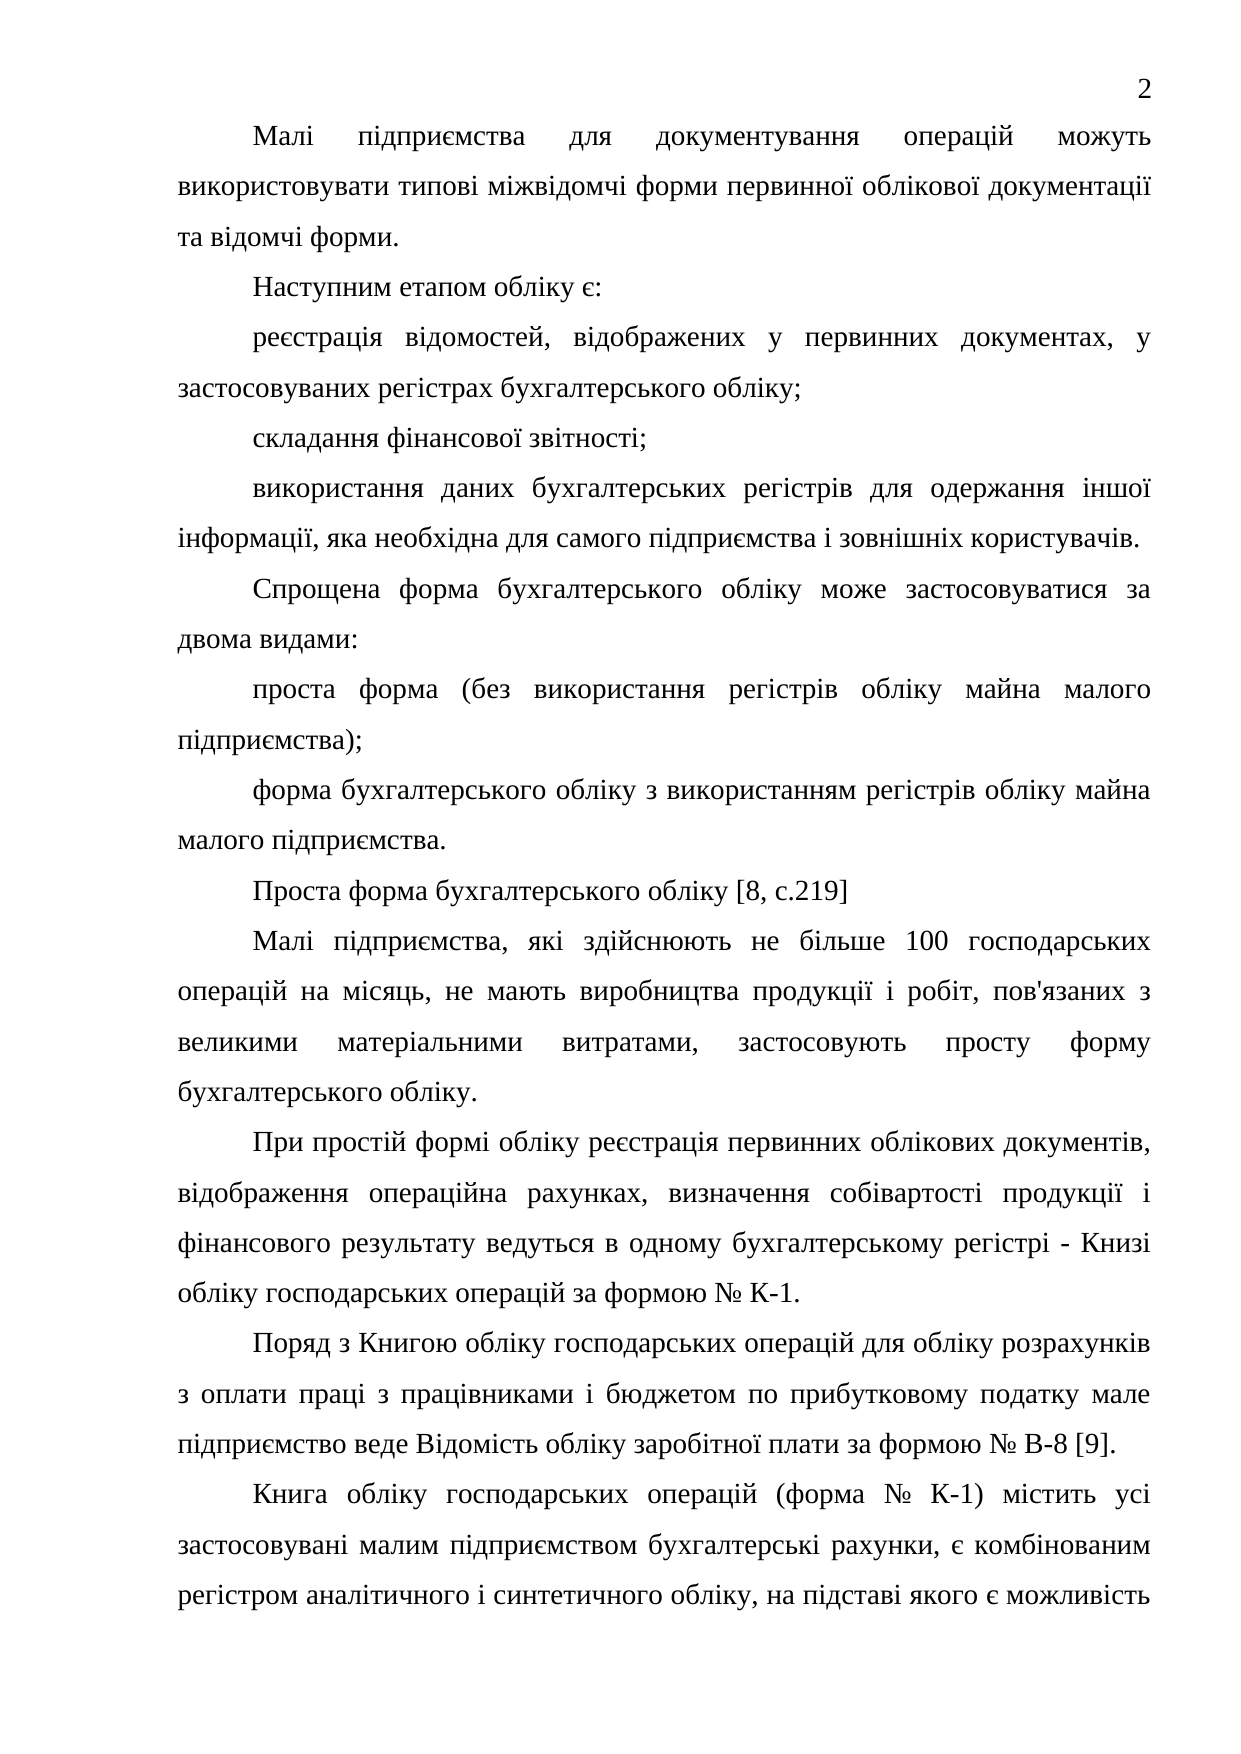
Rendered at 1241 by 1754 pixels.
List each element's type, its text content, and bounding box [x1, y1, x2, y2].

text Проста форма бухгалтерського обліку [8, с.219] [177, 873, 1152, 906]
text складання фінансової звітності; [177, 420, 1152, 453]
text форма бухгалтерського обліку з використанням регістрів обліку майна малого підприємства. [177, 772, 1152, 856]
text проста форма (без використання регістрів обліку майна малого підприємства); [177, 672, 1152, 755]
text Наступним етапом обліку є: [177, 269, 1152, 303]
text Малі підприємства для документування операцій можуть використовувати типові міжвідомчі форми первинної облікової документації та відомчі форми. [177, 118, 1152, 252]
text Малі підприємства, які здійснюють не більше 100 господарських операцій на місяць, не мають виробництва продукції і робіт, пов'язаних з великими матеріальними витратами, застосовують просту форму бухгалтерського обліку. [177, 923, 1152, 1108]
text використання даних бухгалтерських регістрів для одержання іншої інформації, яка необхідна для самого підприємства і зовнішніх користувачів. [177, 470, 1152, 554]
text При простій формі обліку реєстрація первинних облікових документів, відображення операційна рахунках, визначення собівартості продукції і фінансового результату ведуться в одному бухгалтерському регістрі - Книзі обліку господарських операцій за формою № К-1. [177, 1124, 1152, 1309]
text Спрощена форма бухгалтерського обліку може застосовуватися за двома видами: [177, 571, 1152, 655]
text Поряд з Книгою обліку господарських операцій для обліку розрахунків з оплати праці з працівниками і бюджетом по прибутковому податку мале підприємство веде Відомість обліку заробітної плати за формою № В-8 [9]. [177, 1326, 1152, 1460]
text реєстрація відомостей, відображених у первинних документах, у застосовуваних регістрах бухгалтерського обліку; [177, 319, 1152, 403]
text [177, 1477, 1152, 1611]
